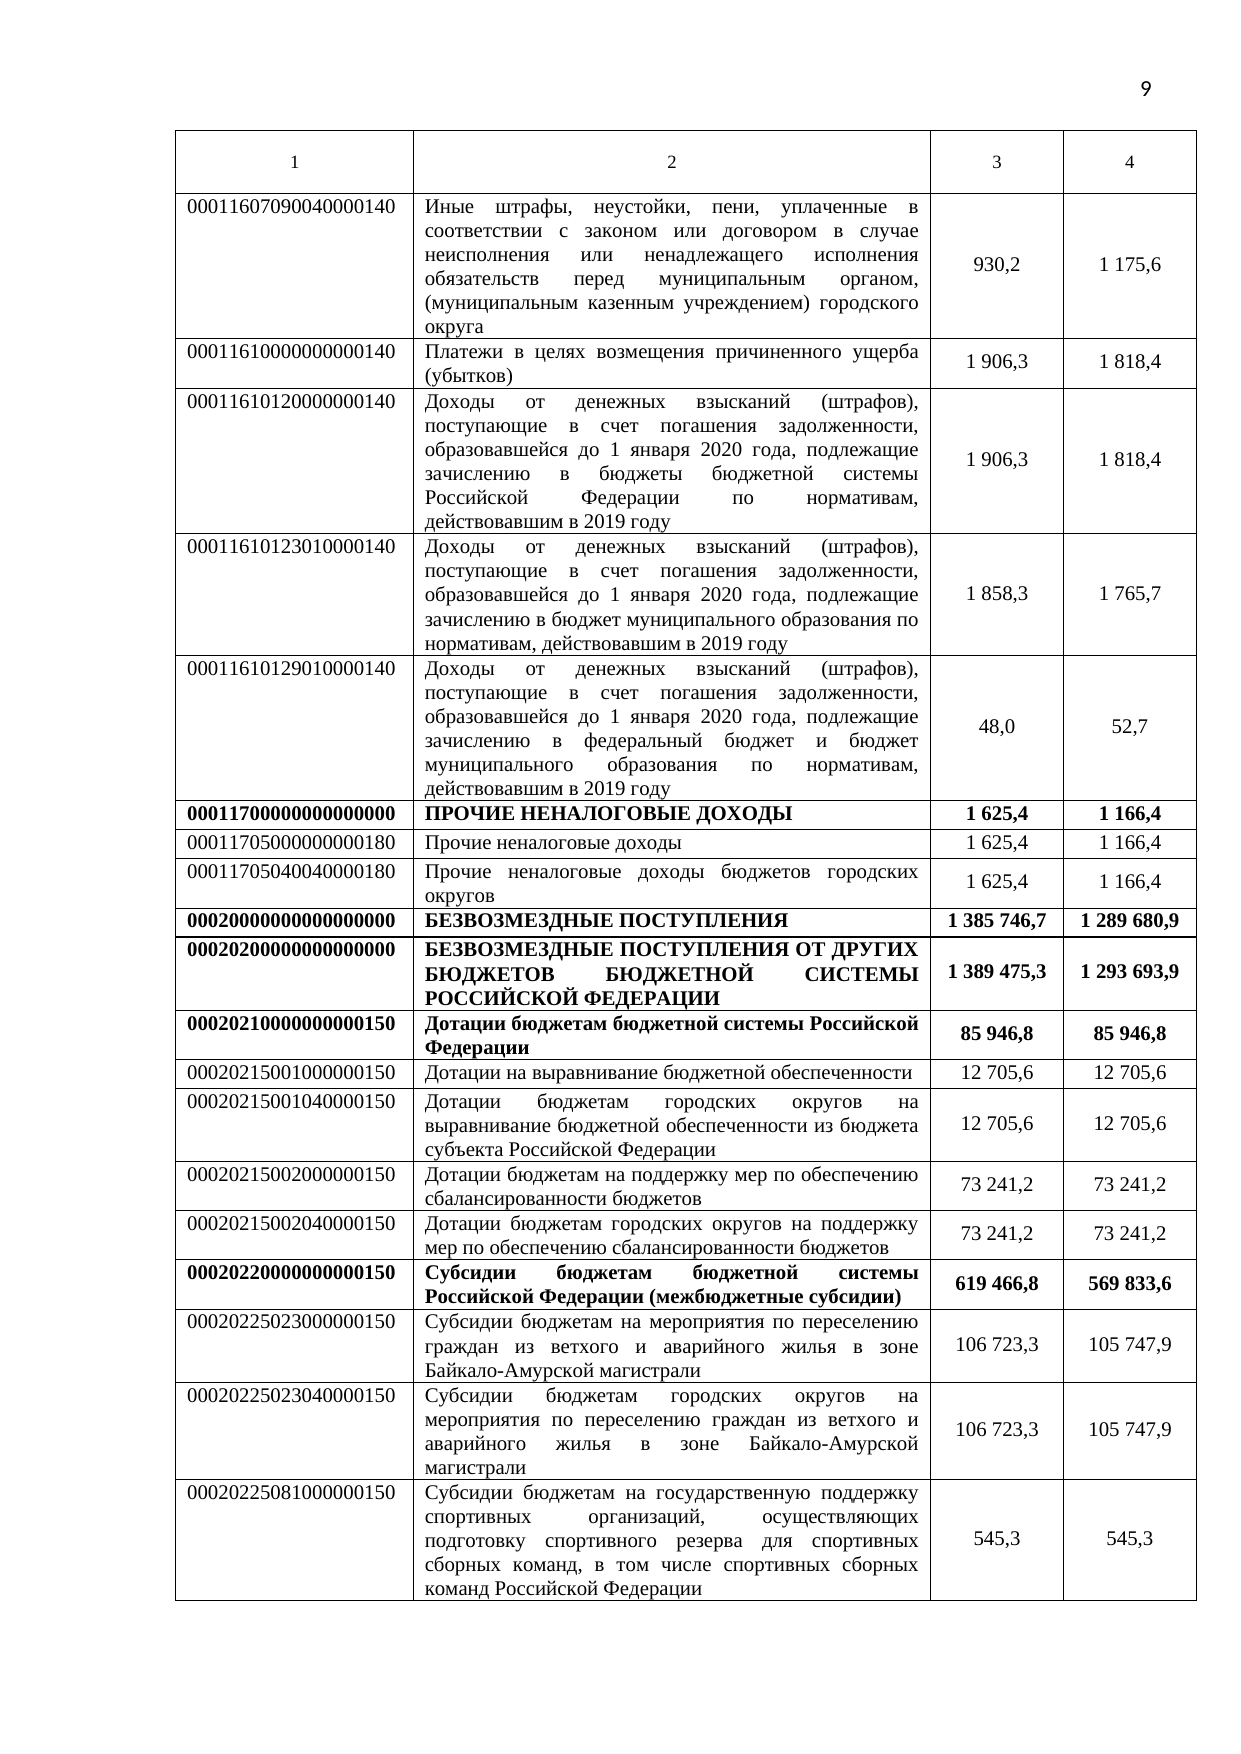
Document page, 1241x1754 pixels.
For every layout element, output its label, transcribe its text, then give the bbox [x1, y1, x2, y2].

table_cell 1 166,4 [1064, 801, 1196, 829]
table_cell 00020225081000000150 [176, 1480, 413, 1600]
table_cell 1 625,4 [931, 801, 1063, 829]
table_cell 00020215002040000150 [176, 1211, 413, 1259]
table_cell 545,3 [1064, 1480, 1196, 1600]
table_cell 1 289 680,9 [1064, 909, 1196, 936]
table_cell Прочие неналоговые доходы [414, 830, 930, 858]
table_cell 00020200000000000000 [176, 938, 413, 1009]
table_cell 1 906,3 [931, 389, 1063, 533]
table_cell Дотации бюджетам на поддержку мер по обеспечению сбалансированности бюджетов [414, 1162, 930, 1210]
table_cell 105 747,9 [1064, 1310, 1196, 1382]
table_cell 1 858,3 [931, 534, 1063, 654]
table_cell 1 625,4 [931, 830, 1063, 858]
table_cell 1 175,6 [1064, 194, 1196, 338]
table_cell 00020225023000000150 [176, 1310, 413, 1382]
table_cell 00020210000000000150 [176, 1011, 413, 1059]
table_cell 73 241,2 [1064, 1211, 1196, 1259]
table_cell 73 241,2 [931, 1162, 1063, 1210]
table_cell 545,3 [931, 1480, 1063, 1600]
table_cell 73 241,2 [1064, 1162, 1196, 1210]
table_cell 00011610120000000140 [176, 389, 413, 533]
table_cell 930,2 [931, 194, 1063, 338]
table_cell 106 723,3 [931, 1383, 1063, 1479]
table_cell 00020215001000000150 [176, 1060, 413, 1088]
table_cell 00011610000000000140 [176, 339, 413, 388]
table_cell 00011607090040000140 [176, 194, 413, 338]
table_cell БЕЗВОЗМЕЗДНЫЕ ПОСТУПЛЕНИЯ ОТ ДРУГИХ БЮДЖЕТОВ БЮДЖЕТНОЙ СИСТЕМЫ РОССИЙСКОЙ ФЕДЕРАЦИИ [414, 938, 930, 1009]
table_cell 00020220000000000150 [176, 1260, 413, 1308]
table_cell 4 [1064, 131, 1196, 192]
table_cell 569 833,6 [1064, 1260, 1196, 1308]
table_cell 1 765,7 [1064, 534, 1196, 654]
table_cell 619 466,8 [931, 1260, 1063, 1308]
table_cell БЕЗВОЗМЕЗДНЫЕ ПОСТУПЛЕНИЯ [414, 909, 930, 936]
table_cell 1 166,4 [1064, 830, 1196, 858]
table_cell 85 946,8 [1064, 1011, 1196, 1059]
table_cell 12 705,6 [1064, 1089, 1196, 1161]
table_cell 00020000000000000000 [176, 909, 413, 936]
table_cell Доходы от денежных взысканий (штрафов), поступающие в счет погашения задолженности, образовавшейся до 1 января 2020 года, подлежащие зачислению в бюджет муниципального образования по нормативам, действовавшим в 2019 году [414, 534, 930, 654]
table_cell Дотации на выравнивание бюджетной обеспеченности [414, 1060, 930, 1088]
table_cell 1 [176, 131, 413, 192]
table_cell 48,0 [931, 656, 1063, 800]
table_cell 1 818,4 [1064, 339, 1196, 388]
table_cell 00011705000000000180 [176, 830, 413, 858]
table_cell 1 166,4 [1064, 859, 1196, 907]
table_cell 00011705040040000180 [176, 859, 413, 907]
table_cell 1 293 693,9 [1064, 938, 1196, 1009]
table_cell 00011610129010000140 [176, 656, 413, 800]
table_cell 1 385 746,7 [931, 909, 1063, 936]
table_cell Субсидии бюджетам бюджетной системы Российской Федерации (межбюджетные субсидии) [414, 1260, 930, 1308]
table_cell 73 241,2 [931, 1211, 1063, 1259]
table_cell 3 [931, 131, 1063, 192]
table_cell Дотации бюджетам городских округов на поддержку мер по обеспечению сбалансированности бюджетов [414, 1211, 930, 1259]
table_cell 12 705,6 [931, 1060, 1063, 1088]
table_cell Дотации бюджетам городских округов на выравнивание бюджетной обеспеченности из бюджета субъекта Российской Федерации [414, 1089, 930, 1161]
table_cell Субсидии бюджетам городских округов на мероприятия по переселению граждан из ветхого и аварийного жилья в зоне Байкало-Амурской магистрали [414, 1383, 930, 1479]
table_cell 1 625,4 [931, 859, 1063, 907]
table_cell 52,7 [1064, 656, 1196, 800]
table_cell 12 705,6 [931, 1089, 1063, 1161]
table_cell 1 818,4 [1064, 389, 1196, 533]
table_cell Субсидии бюджетам на государственную поддержку спортивных организаций, осуществляющих подготовку спортивного резерва для спортивных сборных команд, в том числе спортивных сборных команд Российской Федерации [414, 1480, 930, 1600]
table_cell Доходы от денежных взысканий (штрафов), поступающие в счет погашения задолженности, образовавшейся до 1 января 2020 года, подлежащие зачислению в бюджеты бюджетной системы Российской Федерации по нормативам, действовавшим в 2019 году [414, 389, 930, 533]
table_cell 85 946,8 [931, 1011, 1063, 1059]
table_cell 00011700000000000000 [176, 801, 413, 829]
table_cell Доходы от денежных взысканий (штрафов), поступающие в счет погашения задолженности, образовавшейся до 1 января 2020 года, подлежащие зачислению в федеральный бюджет и бюджет муниципального образования по нормативам, действовавшим в 2019 году [414, 656, 930, 800]
table_cell Иные штрафы, неустойки, пени, уплаченные в соответствии с законом или договором в случае неисполнения или ненадлежащего исполнения обязательств перед муниципальным органом, (муниципальным казенным учреждением) городского округа [414, 194, 930, 338]
table_cell 12 705,6 [1064, 1060, 1196, 1088]
table_cell 00020215001040000150 [176, 1089, 413, 1161]
table_cell 00011610123010000140 [176, 534, 413, 654]
table_cell 00020215002000000150 [176, 1162, 413, 1210]
table_cell ПРОЧИЕ НЕНАЛОГОВЫЕ ДОХОДЫ [414, 801, 930, 829]
table_cell 1 389 475,3 [931, 938, 1063, 1009]
table_cell Субсидии бюджетам на мероприятия по переселению граждан из ветхого и аварийного жилья в зоне Байкало-Амурской магистрали [414, 1310, 930, 1382]
table_cell Дотации бюджетам бюджетной системы Российской Федерации [414, 1011, 930, 1059]
table_cell Прочие неналоговые доходы бюджетов городских округов [414, 859, 930, 907]
table_cell 105 747,9 [1064, 1383, 1196, 1479]
table_cell 106 723,3 [931, 1310, 1063, 1382]
table_cell 00020225023040000150 [176, 1383, 413, 1479]
table_cell Платежи в целях возмещения причиненного ущерба (убытков) [414, 339, 930, 388]
table_cell 1 906,3 [931, 339, 1063, 388]
table_cell 2 [414, 131, 930, 192]
